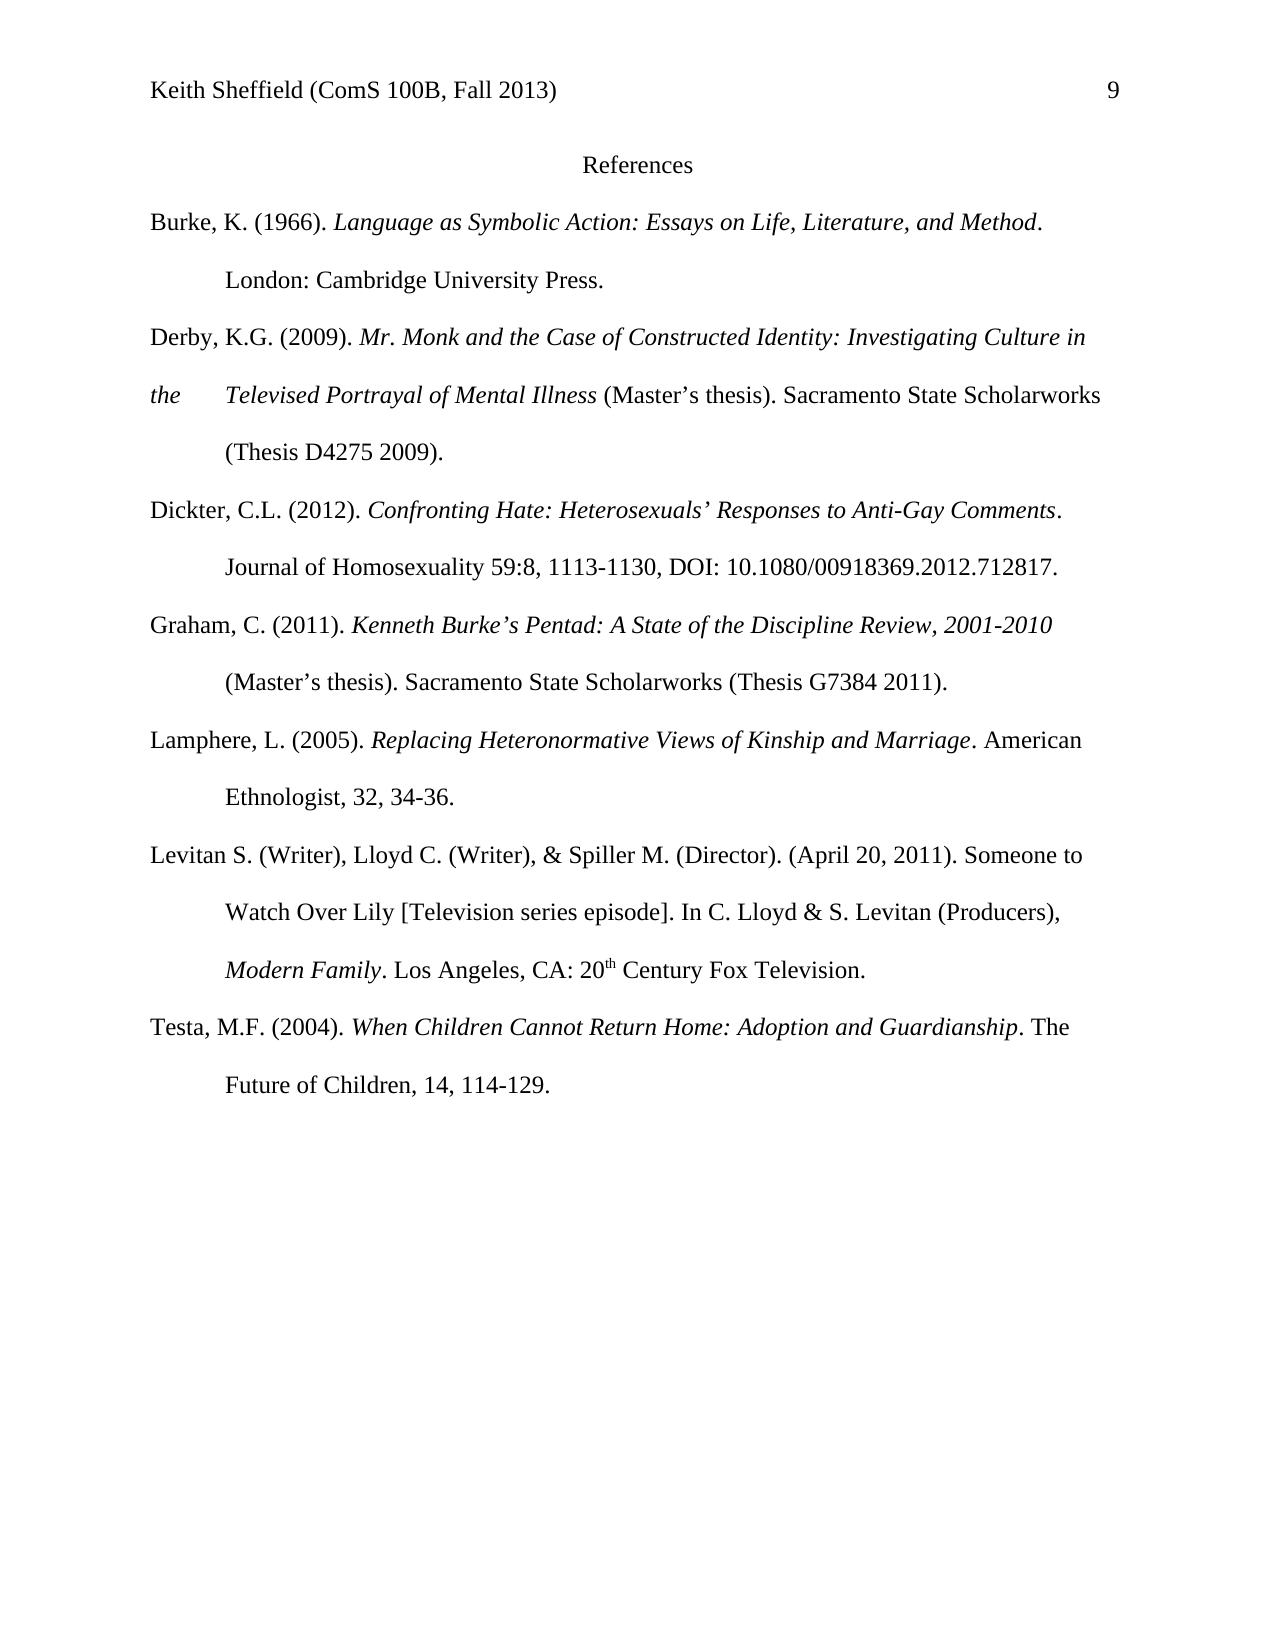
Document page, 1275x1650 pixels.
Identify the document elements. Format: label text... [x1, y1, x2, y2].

text Burke, K. (1966). Language as Symbolic Action: Essays on Life, Literature, and Method. London: Cambridge University Press. [150, 207, 1125, 294]
text Lamphere, L. (2005). Replacing Heteronormative Views of Kinship and Marriage. American Ethnologist, 32, 34-36. [150, 725, 1125, 811]
text Dickter, C.L. (2012). Confronting Hate: Heterosexuals’ Responses to Anti-Gay Comments. Journal of Homosexuality 59:8, 1113-1130, DOI: 10.1080/00918369.2012.712817. [150, 495, 1125, 581]
text Testa, M.F. (2004). When Children Cannot Return Home: Adoption and Guardianship. The Future of Children, 14, 114-129. [150, 1012, 1125, 1099]
text Levitan S. (Writer), Lloyd C. (Writer), & Spiller M. (Director). (April 20, 2011). Someone to Watch Over Lily [Television series episode]. In C. Lloyd & S. Levitan (Producers), Modern Family. Los Angeles, CA: 20th Century Fox Television. [150, 840, 1125, 984]
text Derby, K.G. (2009). Mr. Monk and the Case of Constructed Identity: Investigating Culture in the Televised Portrayal of Mental Illness (Master’s thesis). Sacramento State Scholarworks (Thesis D4275 2009). [150, 322, 1125, 466]
text Graham, C. (2011). Kenneth Burke’s Pentad: A State of the Discipline Review, 2001-2010 (Master’s thesis). Sacramento State Scholarworks (Thesis G7384 2011). [150, 610, 1125, 696]
text References [150, 150, 1125, 179]
